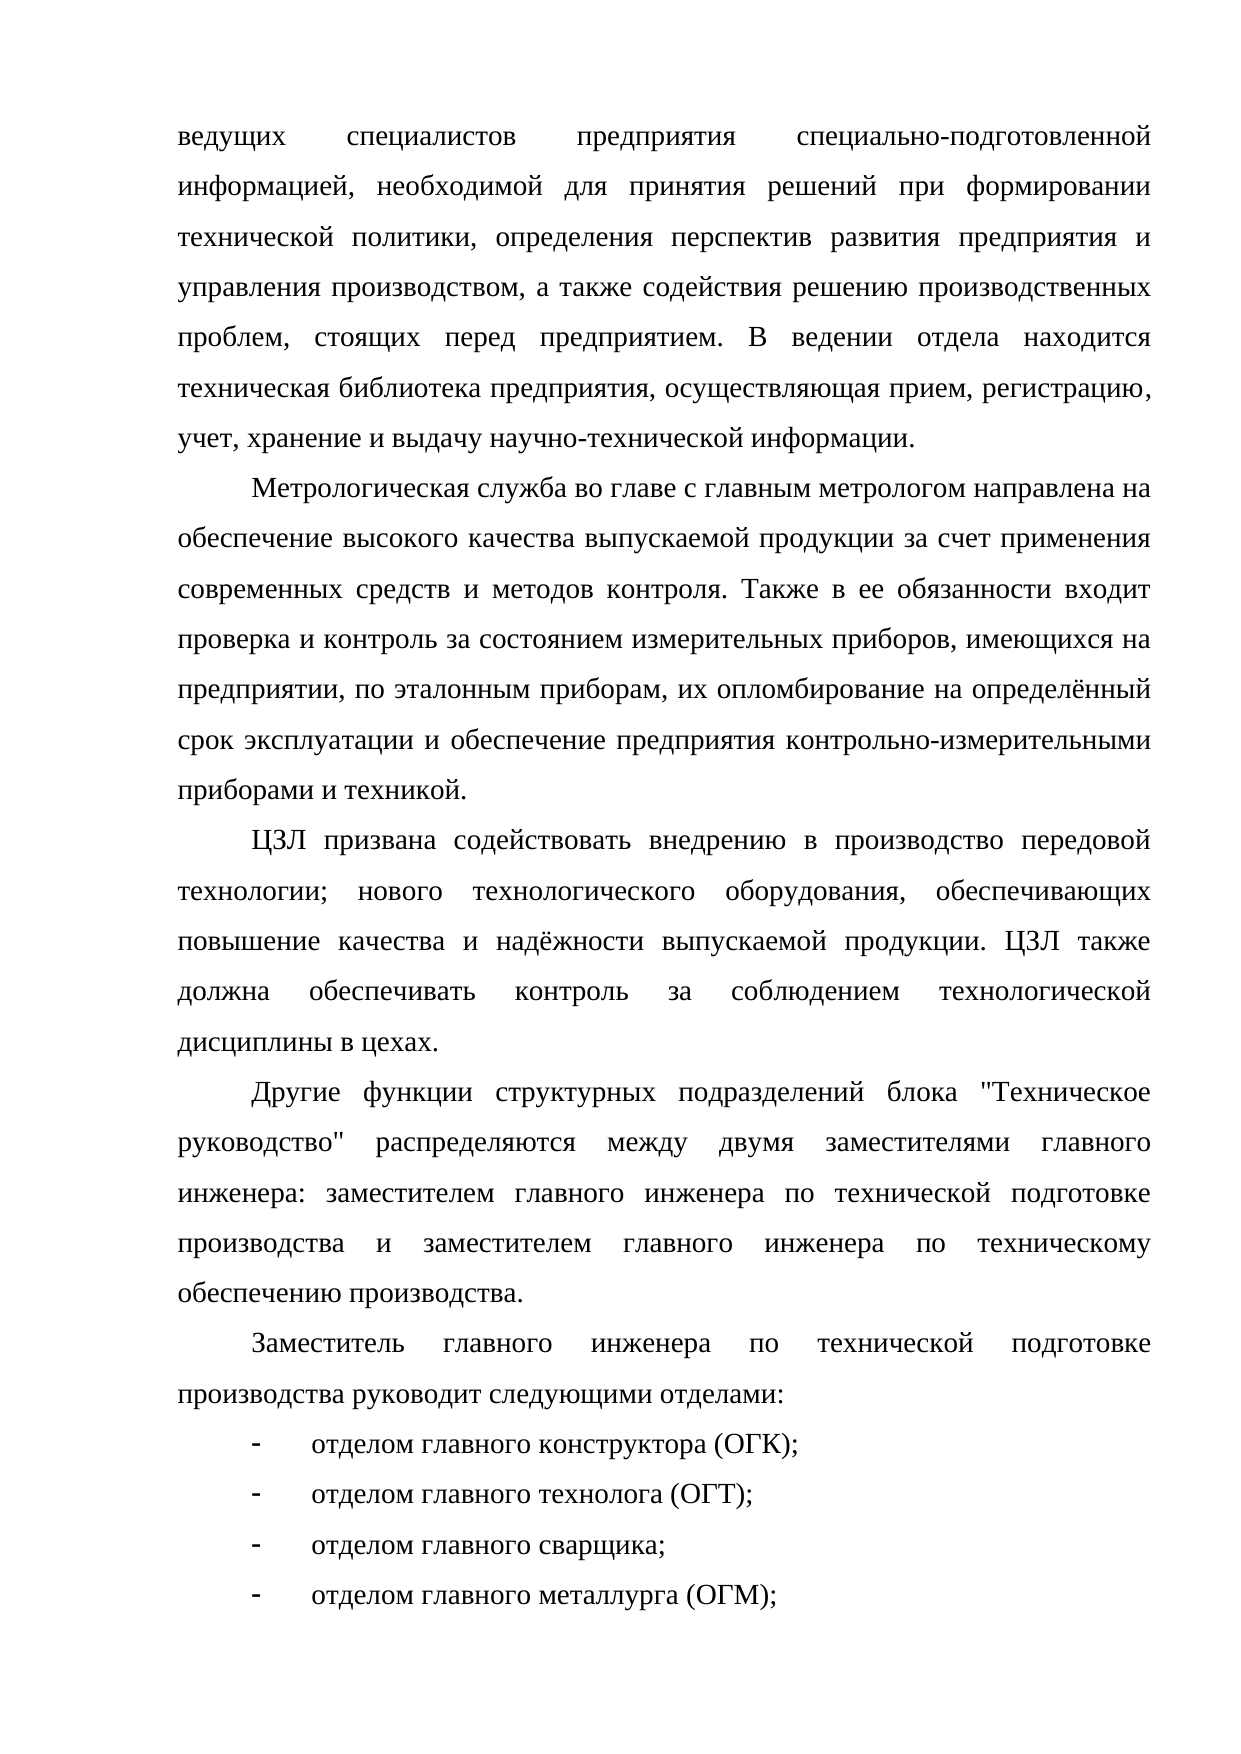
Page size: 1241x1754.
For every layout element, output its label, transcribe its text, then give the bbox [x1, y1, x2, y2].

list отделом главного конструктора (ОГК); [177, 1426, 1152, 1460]
list отделом главного металлурга (ОГМ); [177, 1577, 1152, 1611]
list отделом главного технолога (ОГТ); [177, 1477, 1152, 1510]
text ЦЗЛ призвана содействовать внедрению в производство передовой технологии; нового технологического оборудования, обеспечивающих повышение качества и надёжности выпускаемой продукции. ЦЗЛ также должна обеспечивать контроль за соблюдением технологической дисциплины в цехах. [177, 822, 1152, 1057]
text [177, 118, 1152, 453]
text Заместитель главного инженера по технической подготовке производства руководит следующими отделами: [177, 1326, 1152, 1409]
text Метрологическая служба во главе с главным метрологом направлена на обеспечение высокого качества выпускаемой продукции за счет применения современных средств и методов контроля. Также в ее обязанности входит проверка и контроль за состоянием измерительных приборов, имеющихся на предприятии, по эталонным приборам, их опломбирование на определённый срок эксплуатации и обеспечение предприятия контрольно-измерительными приборами и техникой. [177, 470, 1152, 806]
list отделом главного сварщика; [177, 1527, 1152, 1561]
text Другие функции структурных подразделений блока "Техническое руководство" распределяются между двумя заместителями главного инженера: заместителем главного инженера по технической подготовке производства и заместителем главного инженера по техническому обеспечению производства. [177, 1074, 1152, 1309]
